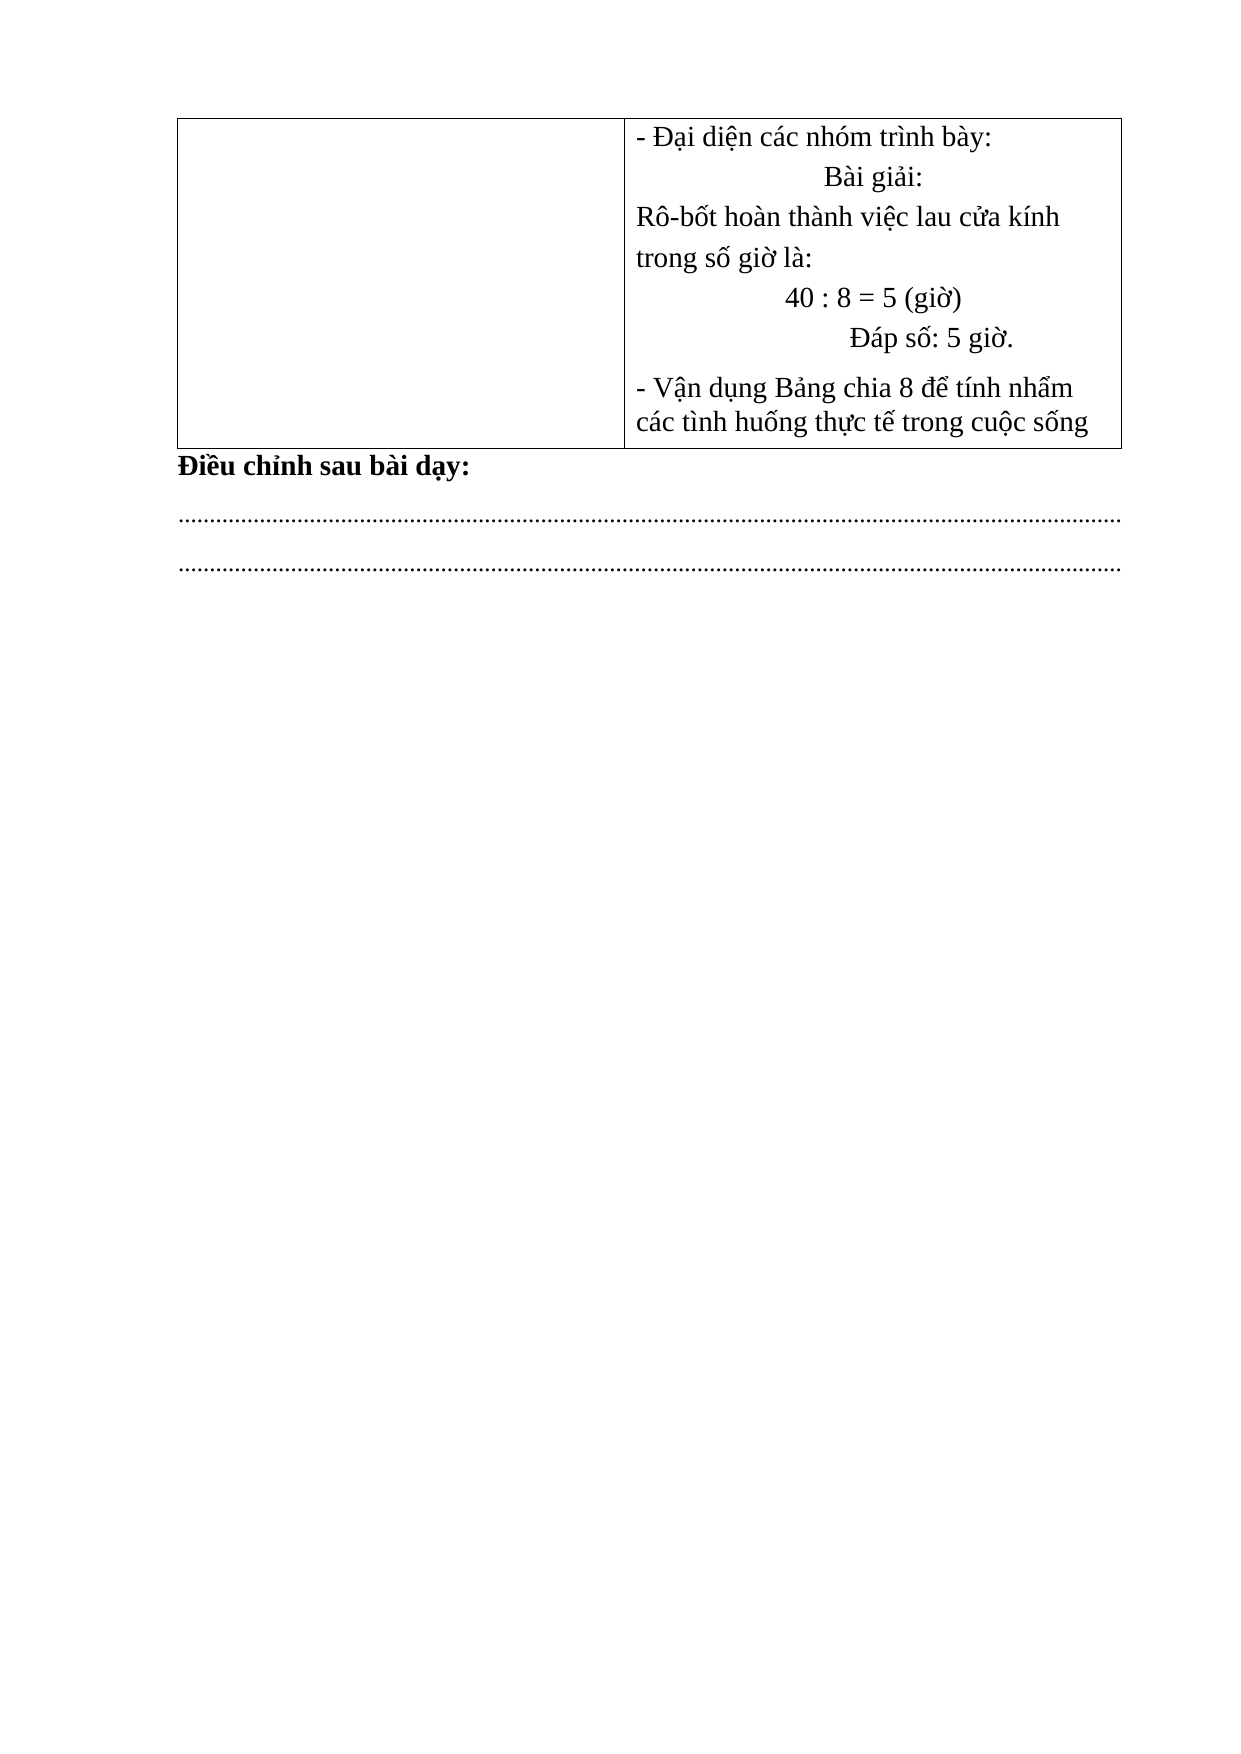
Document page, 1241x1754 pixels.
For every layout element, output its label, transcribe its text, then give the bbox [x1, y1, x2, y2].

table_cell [625, 119, 1121, 447]
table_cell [178, 119, 624, 447]
text Điều chỉnh sau bài dạy: [177, 449, 1122, 482]
text .............................................................................................................................................................................................................................................................................................................. [177, 499, 1122, 578]
